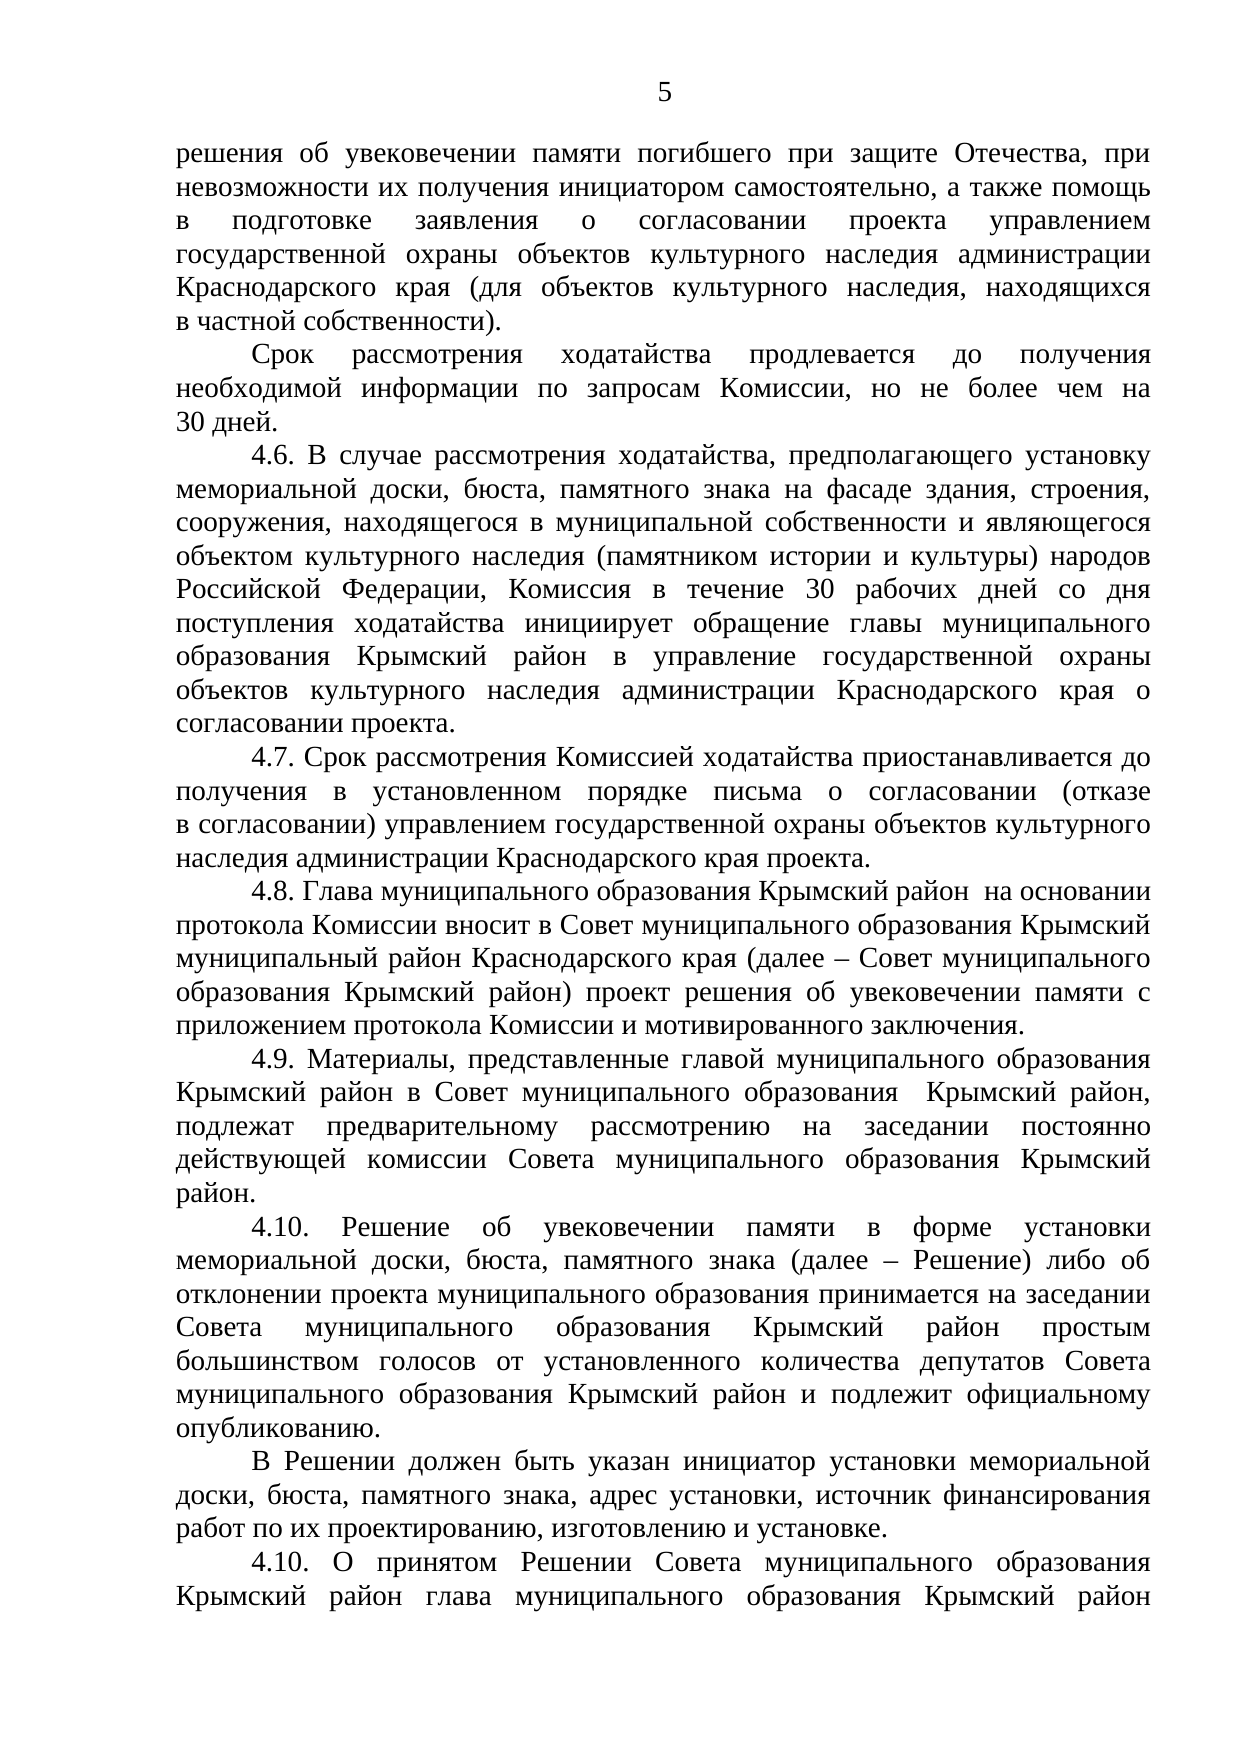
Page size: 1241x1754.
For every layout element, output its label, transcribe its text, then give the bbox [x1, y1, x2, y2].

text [176, 1544, 1152, 1611]
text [176, 135, 1152, 337]
text 4.10. Решение об увековечении памяти в форме установки мемориальной доски, бюста, памятного знака (далее – Решение) либо об отклонении проекта муниципального образования принимается на заседании Совета муниципального образования Крымский район простым большинством голосов от установленного количества депутатов Совета муниципального образования Крымский район и подлежит официальному опубликованию. [176, 1209, 1152, 1443]
text 4.7. Срок рассмотрения Комиссией ходатайства приостанавливается до получения в установленном порядке письма о согласовании (отказе в согласовании) управлением государственной охраны объектов культурного наследия администрации Краснодарского края проекта. [176, 739, 1152, 873]
text В Решении должен быть указан инициатор установки мемориальной доски, бюста, памятного знака, адрес установки, источник финансирования работ по их проектированию, изготовлению и установке. [176, 1443, 1152, 1544]
text Срок рассмотрения ходатайства продлевается до получения необходимой информации по запросам Комиссии, но не более чем на 30 дней. [176, 337, 1152, 437]
text 4.9. Материалы, представленные главой муниципального образования Крымский район в Совет муниципального образования Крымский район, подлежат предварительному рассмотрению на заседании постоянно действующей комиссии Совета муниципального образования Крымский район. [176, 1041, 1152, 1209]
text 4.8. Глава муниципального образования Крымский район на основании протокола Комиссии вносит в Совет муниципального образования Крымский муниципальный район Краснодарского края (далее – Совет муниципального образования Крымский район) проект решения об увековечении памяти с приложением протокола Комиссии и мотивированного заключения. [176, 873, 1152, 1041]
text 4.6. В случае рассмотрения ходатайства, предполагающего установку мемориальной доски, бюста, памятного знака на фасаде здания, строения, сооружения, находящегося в муниципальной собственности и являющегося объектом культурного наследия (памятником истории и культуры) народов Российской Федерации, Комиссия в течение 30 рабочих дней со дня поступления ходатайства инициирует обращение главы муниципального образования Крымский район в управление государственной охраны объектов культурного наследия администрации Краснодарского края о согласовании проекта. [176, 437, 1152, 739]
